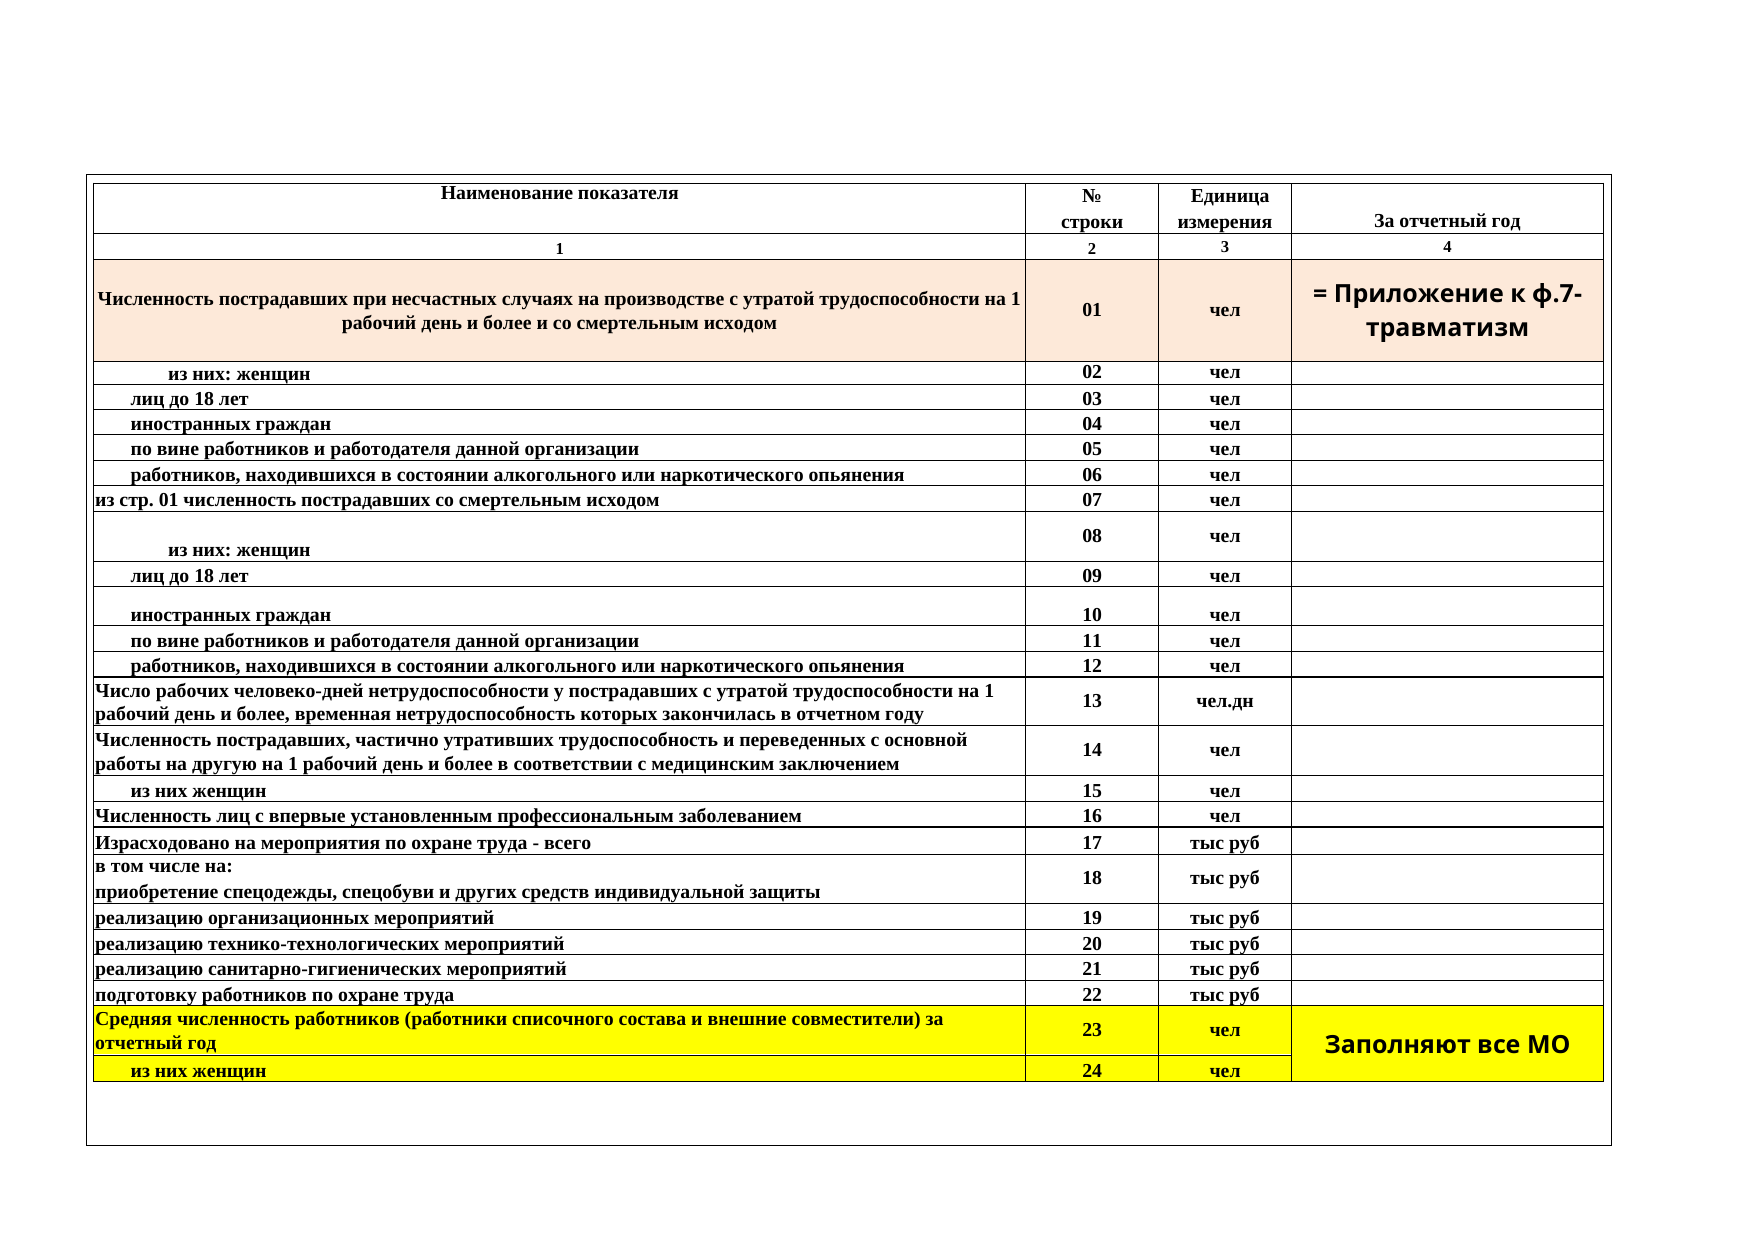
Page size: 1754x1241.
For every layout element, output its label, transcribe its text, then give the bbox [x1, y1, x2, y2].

table_cell [1292, 802, 1603, 826]
table_cell [1292, 587, 1603, 625]
table_cell 14 [1026, 726, 1158, 775]
table_cell [1292, 726, 1603, 775]
table_cell из них женщин [94, 776, 1025, 801]
table_cell реализацию организационных мероприятий [94, 904, 1025, 928]
table_cell тыс руб [1159, 955, 1291, 979]
table_header № строки [1026, 184, 1158, 232]
table_cell 01 [1026, 260, 1158, 361]
table_cell чел [1159, 626, 1291, 651]
table_cell [1292, 435, 1603, 460]
table_cell чел [1159, 362, 1291, 384]
table_cell чел [1159, 435, 1291, 460]
table_cell [1292, 930, 1603, 954]
table_cell 19 [1026, 904, 1158, 928]
table_cell [1292, 362, 1603, 384]
table_cell 11 [1026, 626, 1158, 651]
table_cell [1292, 981, 1603, 1005]
table_cell 24 [1026, 1056, 1158, 1081]
table_cell 20 [1026, 930, 1158, 954]
table_cell тыс руб [1159, 930, 1291, 954]
table_cell тыс руб [1159, 828, 1291, 853]
table_cell иностранных граждан [94, 410, 1025, 434]
table_cell чел [1159, 486, 1291, 511]
table_cell чел [1159, 802, 1291, 826]
table_cell 4 [1292, 234, 1603, 258]
table_cell [1292, 512, 1603, 561]
table_cell 13 [1026, 678, 1158, 725]
table_cell Заполняют все МО [1292, 1006, 1603, 1081]
table_cell [1292, 904, 1603, 928]
table_cell 05 [1026, 435, 1158, 460]
table_cell 04 [1026, 410, 1158, 434]
table_cell чел [1159, 260, 1291, 361]
table_cell 10 [1026, 587, 1158, 625]
table_cell 22 [1026, 981, 1158, 1005]
table_cell [1292, 626, 1603, 651]
table_cell 17 [1026, 828, 1158, 853]
table_cell [1292, 562, 1603, 586]
table_cell из них женщин [94, 1056, 1025, 1081]
table_cell 08 [1026, 512, 1158, 561]
table_cell = Приложение к ф.7-травматизм [1292, 260, 1603, 361]
table_cell чел [1159, 562, 1291, 586]
table_cell [1292, 828, 1603, 853]
table_cell [1292, 776, 1603, 801]
table_cell [1292, 410, 1603, 434]
table_cell 16 [1026, 802, 1158, 826]
table_cell [1292, 385, 1603, 409]
table_cell чел [1159, 461, 1291, 485]
table_cell работников, находившихся в состоянии алкогольного или наркотического опьянения [94, 652, 1025, 676]
table_cell тыс руб [1159, 904, 1291, 928]
table_cell лиц до 18 лет [94, 562, 1025, 586]
table_cell чел.дн [1159, 678, 1291, 725]
table_cell тыс руб [1159, 855, 1291, 903]
table_cell чел [1159, 776, 1291, 801]
table_cell чел [1159, 587, 1291, 625]
table_cell тыс руб [1159, 981, 1291, 1005]
table_cell Численность пострадавших, частично утративших трудоспособность и переведенных с основной работы на другую на 1 рабочий день и более в соответствии с медицинским заключением [94, 726, 1025, 775]
table_cell 02 [1026, 362, 1158, 384]
table_cell иностранных граждан [94, 587, 1025, 625]
table_cell реализацию технико-технологических мероприятий [94, 930, 1025, 954]
table_cell чел [1159, 512, 1291, 561]
table_cell чел [1159, 385, 1291, 409]
table_cell подготовку работников по охране труда [94, 981, 1025, 1005]
table_cell Численность лиц с впервые установленным профессиональным заболеванием [94, 802, 1025, 826]
table_cell Израсходовано на мероприятия по охране труда - всего [94, 828, 1025, 853]
table_cell по вине работников и работодателя данной организации [94, 435, 1025, 460]
table_cell Число рабочих человеко-дней нетрудоспособности у пострадавших с утратой трудоспособности на 1 рабочий день и более, временная нетрудоспособность которых закончилась в отчетном году [94, 678, 1025, 725]
table_cell [1292, 955, 1603, 979]
table_cell 12 [1026, 652, 1158, 676]
table_cell чел [1159, 410, 1291, 434]
table_cell [1292, 486, 1603, 511]
table_cell [1292, 461, 1603, 485]
table_header Единица измерения [1159, 184, 1291, 232]
table_cell Средняя численность работников (работники списочного состава и внешние совместители) за отчетный год [94, 1006, 1025, 1054]
table_cell чел [1159, 1006, 1291, 1054]
table_cell 18 [1026, 855, 1158, 903]
table_cell чел [1159, 1056, 1291, 1081]
table_cell 07 [1026, 486, 1158, 511]
table_cell 2 [1026, 234, 1158, 258]
table_cell 09 [1026, 562, 1158, 586]
table_header Наименование показателя [94, 184, 1025, 232]
table_cell 21 [1026, 955, 1158, 979]
table_header За отчетный год [1292, 184, 1603, 232]
table_cell Численность пострадавших при несчастных случаях на производстве с утратой трудоспособности на 1 рабочий день и более и со смертельным исходом [94, 260, 1025, 361]
table_cell по вине работников и работодателя данной организации [94, 626, 1025, 651]
table_cell из них: женщин [94, 362, 1025, 384]
table_cell чел [1159, 652, 1291, 676]
table_cell чел [1159, 726, 1291, 775]
table_cell в том числе на: приобретение спецодежды, спецобуви и других средств индивидуальной защиты [94, 855, 1025, 903]
table_cell лиц до 18 лет [94, 385, 1025, 409]
table_cell 1 [94, 234, 1025, 258]
table_cell 03 [1026, 385, 1158, 409]
table_cell 06 [1026, 461, 1158, 485]
table_cell 23 [1026, 1006, 1158, 1054]
table_cell реализацию санитарно-гигиенических мероприятий [94, 955, 1025, 979]
table_cell [1292, 652, 1603, 676]
table_cell [1292, 678, 1603, 725]
table_cell из них: женщин [94, 512, 1025, 561]
table_cell 15 [1026, 776, 1158, 801]
table_cell [1292, 855, 1603, 903]
table_cell 3 [1159, 234, 1291, 258]
table_cell работников, находившихся в состоянии алкогольного или наркотического опьянения [94, 461, 1025, 485]
table_cell из стр. 01 численность пострадавших со смертельным исходом [94, 486, 1025, 511]
